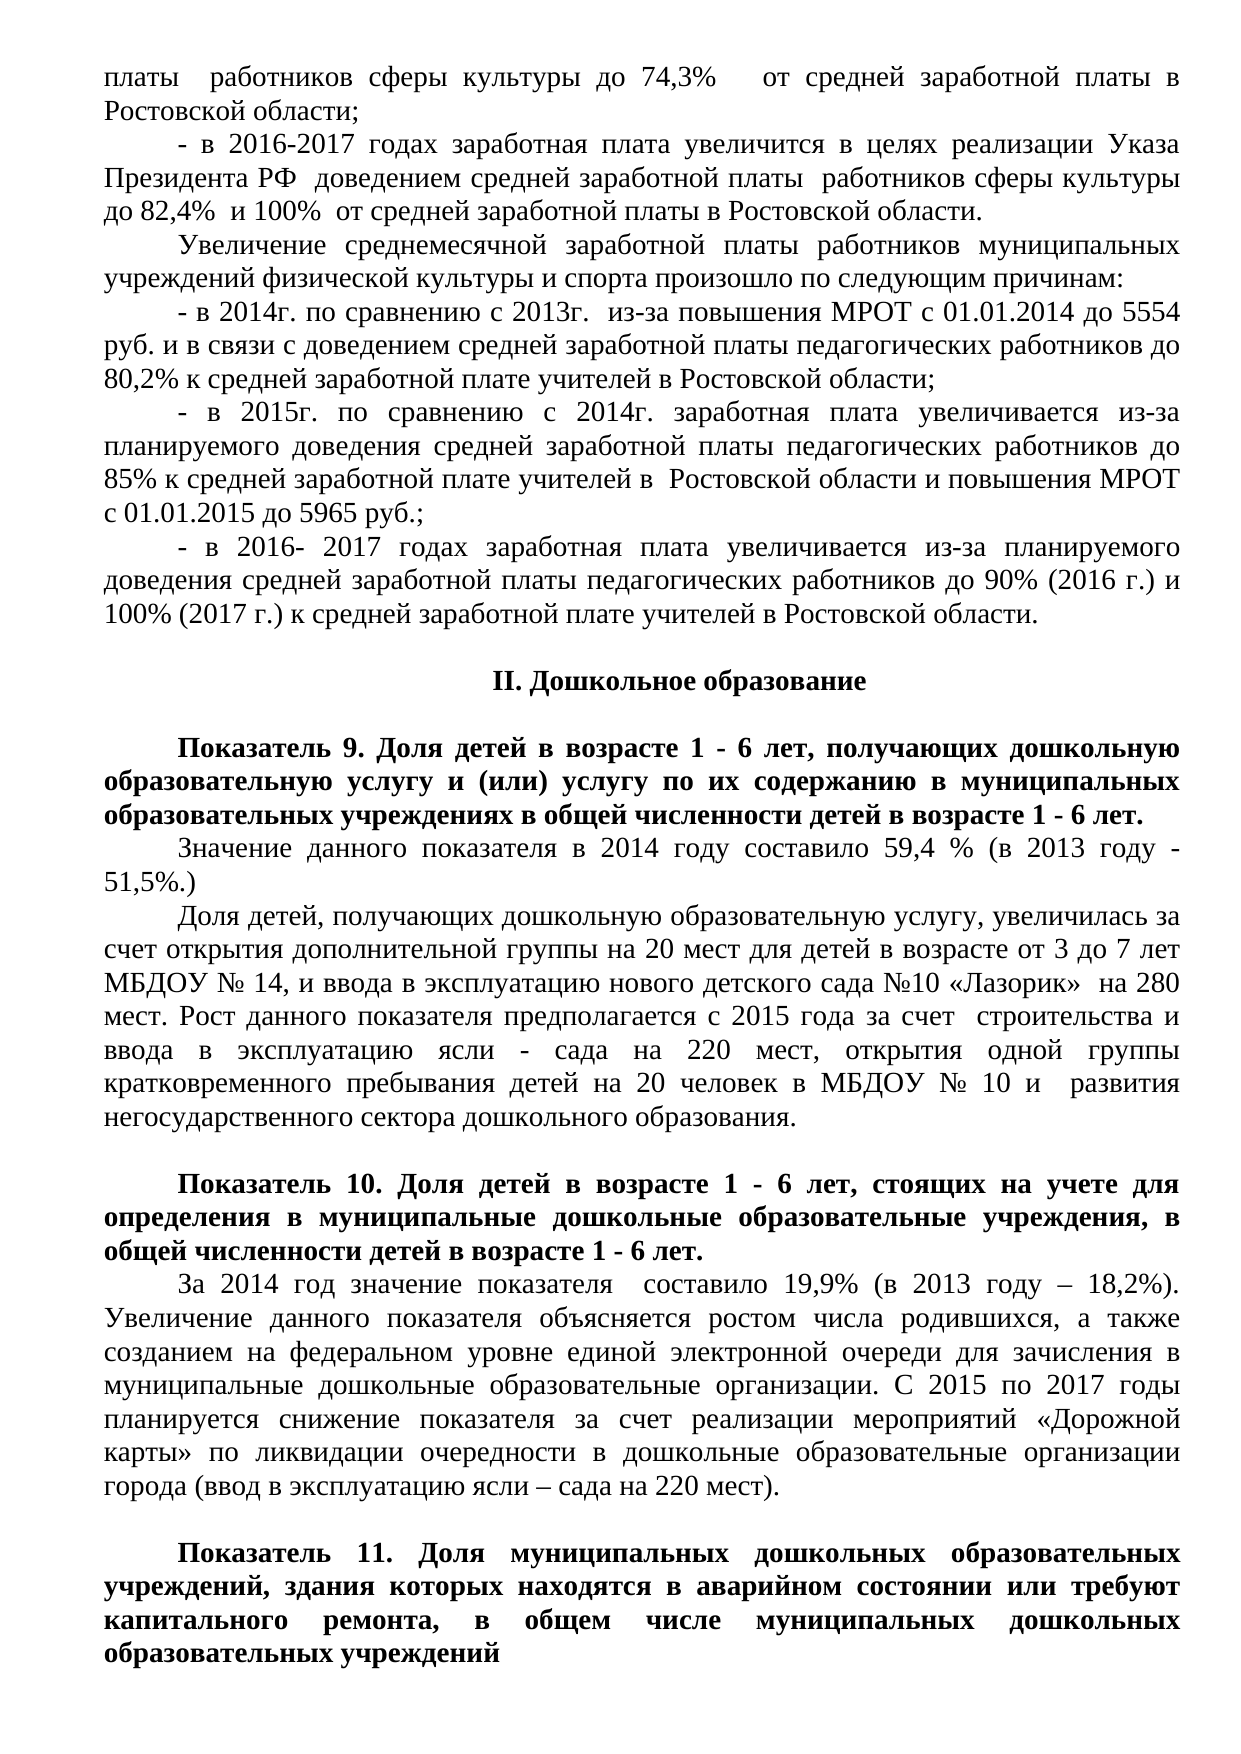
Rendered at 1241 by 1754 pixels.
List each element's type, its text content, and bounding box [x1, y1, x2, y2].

text Значение данного показателя в 2014 году составило 59,4 % (в 2013 году - 51,5%.) [103, 831, 1181, 898]
text Показатель 11. Доля муниципальных дошкольных образовательных учреждений, здания которых находятся в аварийном состоянии или требуют капитального ремонта, в общем числе муниципальных дошкольных образовательных учреждений [103, 1535, 1181, 1669]
text Показатель 9. Доля детей в возрасте 1 - 6 лет, получающих дошкольную образовательную услугу и (или) услугу по их содержанию в муниципальных образовательных учреждениях в общей численности детей в возрасте 1 - 6 лет. [103, 730, 1181, 831]
text - в 2015г. по сравнению с 2014г. заработная плата увеличивается из-за планируемого доведения средней заработной платы педагогических работников до 85% к средней заработной плате учителей в Ростовской области и повышения МРОТ с 01.01.2015 до 5965 руб.; [103, 394, 1181, 529]
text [103, 59, 1181, 126]
text - в 2016- 2017 годах заработная плата увеличивается из-за планируемого доведения средней заработной платы педагогических работников до 90% (2016 г.) и 100% (2017 г.) к средней заработной плате учителей в Ростовской области. [103, 529, 1181, 629]
text Доля детей, получающих дошкольную образовательную услугу, увеличилась за счет открытия дополнительной группы на 20 мест для детей в возрасте от 3 до 7 лет МБДОУ № 14, и ввода в эксплуатацию нового детского сада №10 «Лазорик» на 280 мест. Рост данного показателя предполагается с 2015 года за счет строительства и ввода в эксплуатацию ясли - сада на 220 мест, открытия одной группы кратковременного пребывания детей на 20 человек в МБДОУ № 10 и развития негосударственного сектора дошкольного образования. [103, 898, 1181, 1132]
text II. Дошкольное образование [103, 663, 1181, 696]
text За 2014 год значение показателя составило 19,9% (в 2013 году – 18,2%). Увеличение данного показателя объясняется ростом числа родившихся, а также созданием на федеральном уровне единой электронной очереди для зачисления в муниципальные дошкольные образовательные организации. С 2015 по 2017 годы планируется снижение показателя за счет реализации мероприятий «Дорожной карты» по ликвидации очередности в дошкольные образовательные организации города (ввод в эксплуатацию ясли – сада на 220 мест). [103, 1267, 1181, 1501]
text Показатель 10. Доля детей в возрасте 1 - 6 лет, стоящих на учете для определения в муниципальные дошкольные образовательные учреждения, в общей численности детей в возрасте 1 - 6 лет. [103, 1166, 1181, 1267]
text Увеличение среднемесячной заработной платы работников муниципальных учреждений физической культуры и спорта произошло по следующим причинам: [103, 227, 1181, 294]
text - в 2016-2017 годах заработная плата увеличится в целях реализации Указа Президента РФ доведением средней заработной платы работников сферы культуры до 82,4% и 100% от средней заработной платы в Ростовской области. [103, 126, 1181, 227]
text - в 2014г. по сравнению с 2013г. из-за повышения МРОТ с 01.01.2014 до 5554 руб. и в связи с доведением средней заработной платы педагогических работников до 80,2% к средней заработной плате учителей в Ростовской области; [103, 294, 1181, 394]
